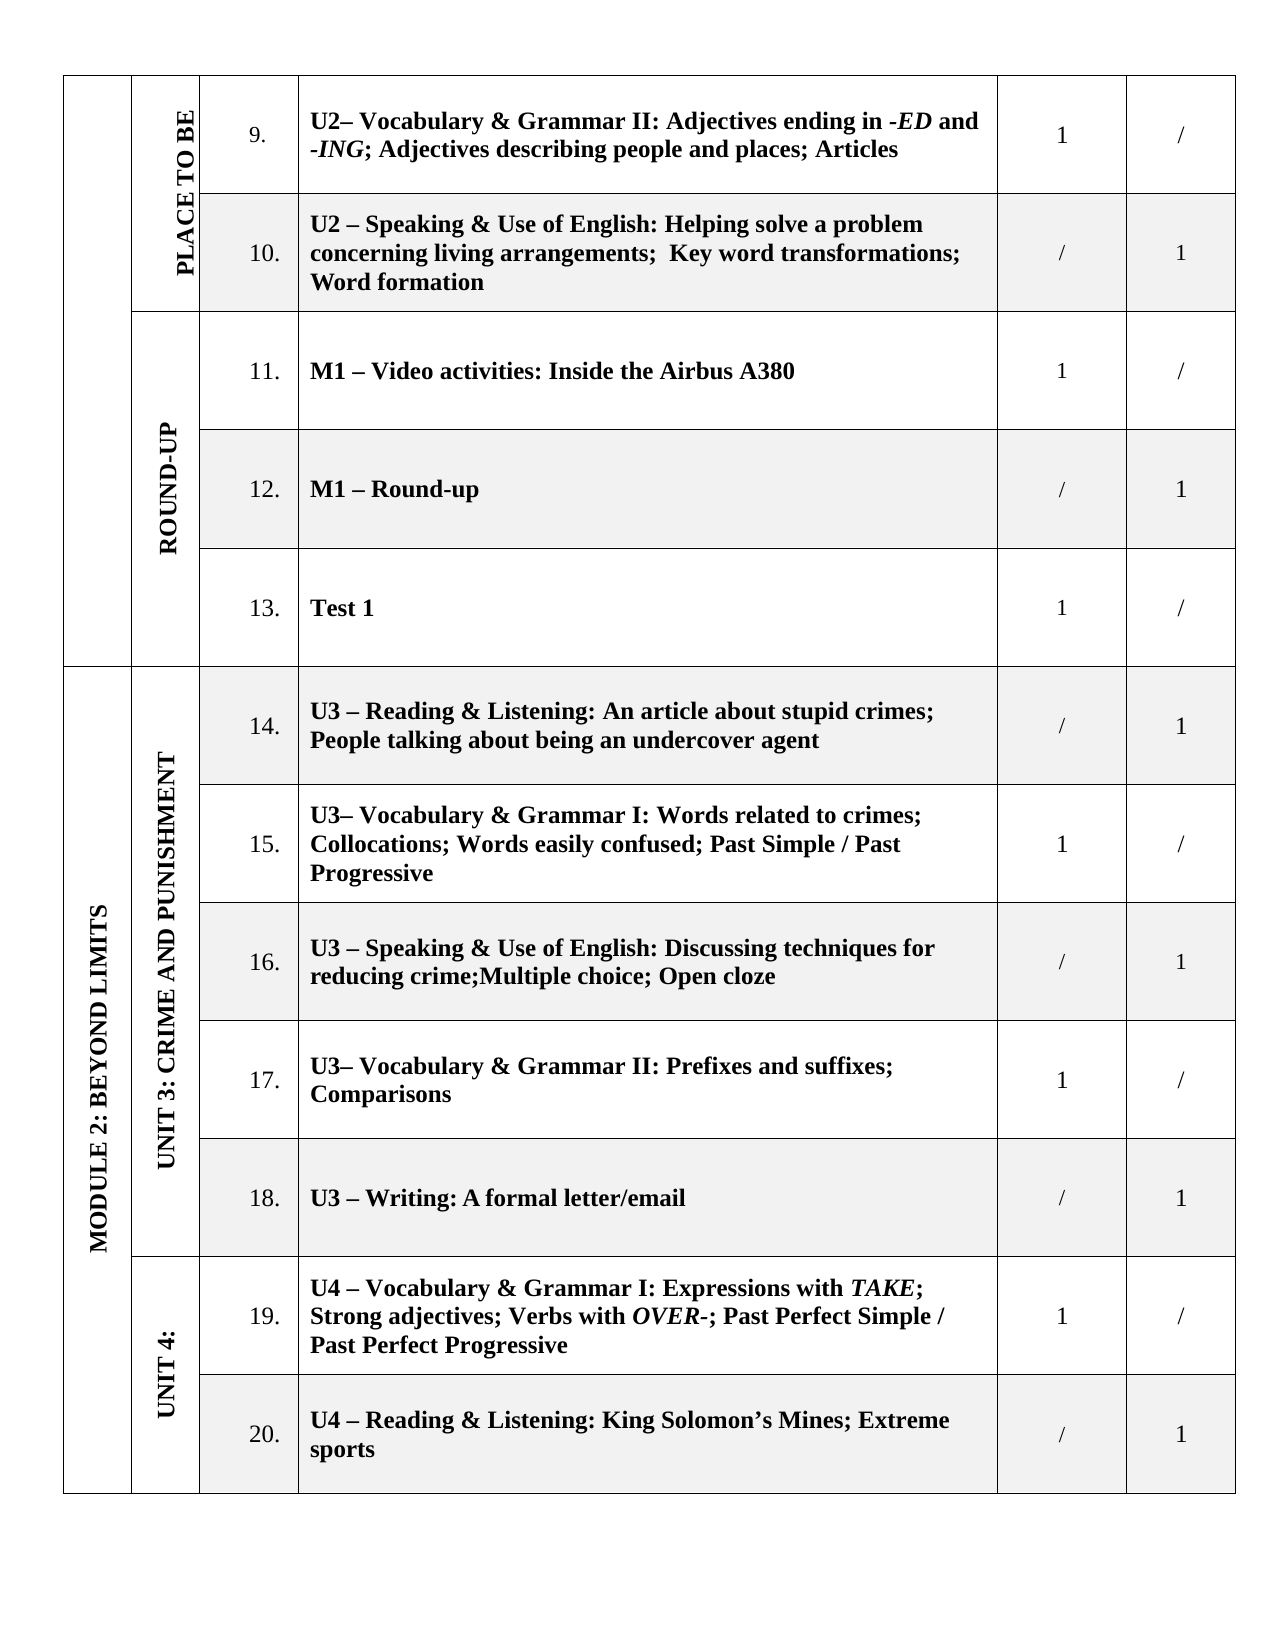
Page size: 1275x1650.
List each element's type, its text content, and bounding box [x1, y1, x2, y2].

table_cell ROUND-UP [132, 312, 199, 666]
table_cell / [998, 667, 1126, 784]
table_cell 1 [998, 549, 1126, 666]
table_cell / [1127, 1257, 1235, 1374]
table_cell UNIT 4: ADVENTURE [132, 1257, 199, 1492]
table_cell / [1127, 1021, 1235, 1138]
table_cell / [998, 1139, 1126, 1256]
table_cell 1 [1127, 430, 1235, 547]
table_cell / [998, 194, 1126, 311]
table_cell [200, 785, 298, 902]
table_cell [200, 549, 298, 666]
table_cell U4 – Reading & Listening: King Solomon’s Mines; Extreme sports [299, 1375, 997, 1492]
table_cell / [1127, 312, 1235, 429]
table_cell 1 [1127, 1139, 1235, 1256]
table_cell M1 – Round-up [299, 430, 997, 547]
table_cell 1 [998, 76, 1126, 193]
table_cell [200, 903, 298, 1020]
table_cell 1 [1127, 194, 1235, 311]
table_cell U2– Vocabulary & Grammar II: Adjectives ending in -ED and -ING; Adjectives describing people and places; Articles [299, 76, 997, 193]
table_cell [200, 1139, 298, 1256]
table_cell / [998, 903, 1126, 1020]
table_cell U4 – Vocabulary & Grammar I: Expressions with TAKE; Strong adjectives; Verbs with OVER-; Past Perfect Simple / Past Perfect Progressive [299, 1257, 997, 1374]
table_cell 1 [998, 785, 1126, 902]
table_cell U3– Vocabulary & Grammar I: Words related to crimes; Collocations; Words easily confused; Past Simple / Past Progressive [299, 785, 997, 902]
table_cell / [998, 1375, 1126, 1492]
table_cell 1 [1127, 903, 1235, 1020]
table_cell 1 [1127, 1375, 1235, 1492]
table_cell / [1127, 76, 1235, 193]
table_cell [200, 1257, 298, 1374]
table_cell / [1127, 785, 1235, 902]
table_cell 1 [1127, 667, 1235, 784]
table_cell [200, 312, 298, 429]
table_cell [200, 1021, 298, 1138]
table_cell 1 [998, 1257, 1126, 1374]
table_cell [200, 1375, 298, 1492]
table_cell [200, 430, 298, 547]
table_cell MODULE 2: BEYOND LIMITS [64, 667, 131, 1492]
table_cell U3 – Reading & Listening: Аn article about stupid crimes; People talking about being an undercover agent [299, 667, 997, 784]
table_cell 1 [998, 1021, 1126, 1138]
table_cell U3– Vocabulary & Grammar II: Prefixes and suffixes; Comparisons [299, 1021, 997, 1138]
table_cell [200, 667, 298, 784]
table_cell U3 – Speaking & Use of English: Discussing techniques for reducing crime;Multiple choice; Open cloze [299, 903, 997, 1020]
table_cell UNIT 3: CRIME AND PUNISHMENT [132, 667, 199, 1256]
table_cell U2 – Speaking & Use of English: Helping solve a problem concerning living arrangements; Key word transformations; Word formation [299, 194, 997, 311]
table_cell M1 – Video activities: Inside the Airbus A380 [299, 312, 997, 429]
table_cell U3 – Writing: A formal letter/email [299, 1139, 997, 1256]
table_cell [200, 76, 298, 193]
table_cell / [1127, 549, 1235, 666]
table_cell Test 1 [299, 549, 997, 666]
table_cell / [998, 430, 1126, 547]
table_cell [200, 194, 298, 311]
table_cell 1 [998, 312, 1126, 429]
